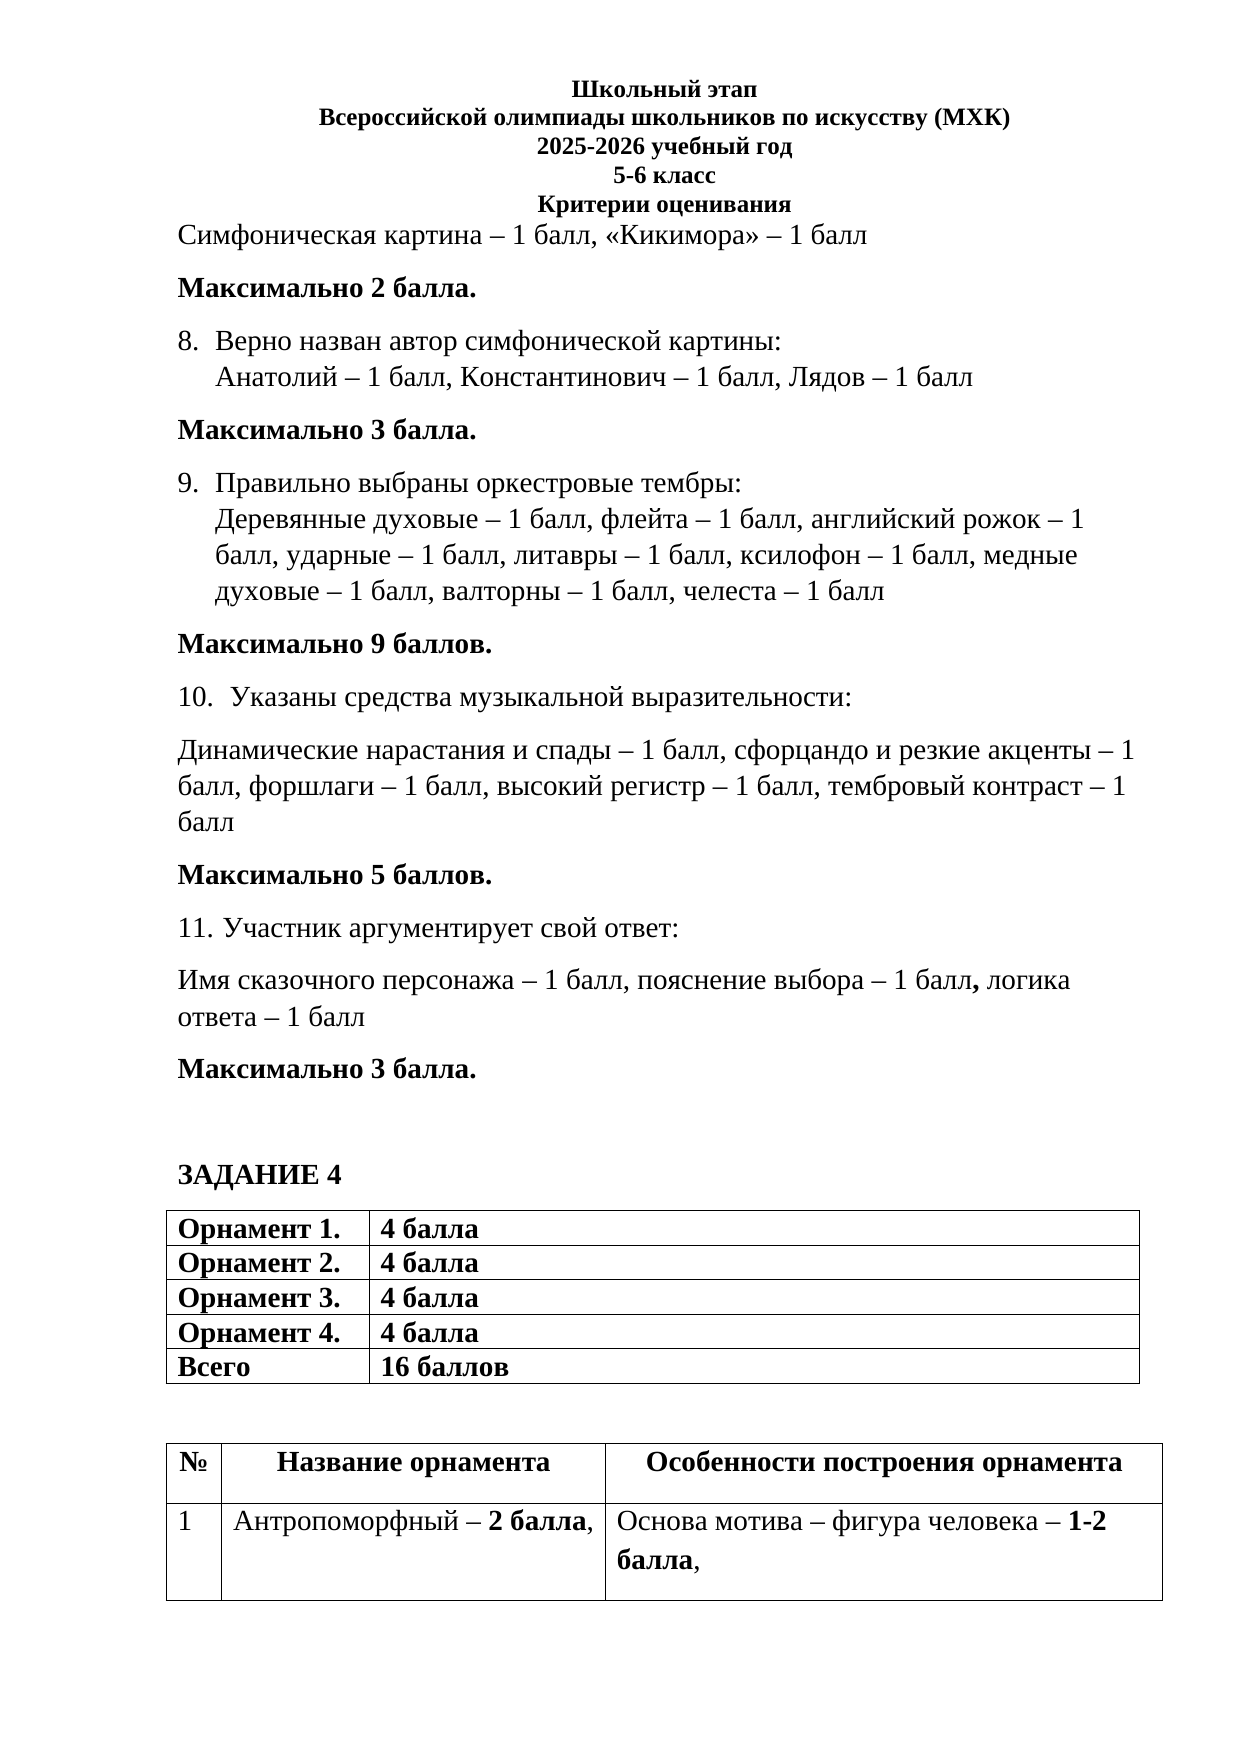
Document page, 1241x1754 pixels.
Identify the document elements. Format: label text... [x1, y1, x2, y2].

table_cell 1 [167, 1504, 221, 1600]
text Динамические нарастания и спады – 1 балл, сфорцандо и резкие акценты – 1 балл, форшлаги – 1 балл, высокий регистр – 1 балл, тембровый контраст – 1 балл [177, 732, 1152, 838]
text Максимально 3 балла. [177, 412, 1152, 446]
list Указаны средства музыкальной выразительности: [177, 679, 1152, 712]
list Анатолий – 1 балл, Константинович – 1 балл, Лядов – 1 балл [215, 359, 1152, 393]
list Деревянные духовые – 1 балл, флейта – 1 балл, английский рожок – 1 балл, ударные – 1 балл, литавры – 1 балл, ксилофон – 1 балл, медные духовые – 1 балл, валторны – 1 балл, челеста – 1 балл [215, 501, 1152, 607]
table_header 4 балла [370, 1211, 1139, 1244]
table_cell 4 балла [370, 1246, 1139, 1279]
table_cell Антропоморфный – 2 балла, [222, 1504, 605, 1600]
list Верно назван автор симфонической картины: [177, 323, 1152, 357]
text Максимально 3 балла. [177, 1051, 1152, 1085]
text Симфоническая картина – 1 балл, «Кикимора» – 1 балл [177, 217, 1152, 251]
text Максимально 5 баллов. [177, 857, 1152, 890]
table_cell Орнамент 3. [167, 1280, 369, 1314]
table_cell Всего [167, 1349, 369, 1383]
table_header № [167, 1444, 221, 1502]
text ЗАДАНИЕ 4 [177, 1157, 1152, 1191]
table_cell 16 баллов [370, 1349, 1139, 1383]
text Имя сказочного персонажа – 1 балл, пояснение выбора – 1 балл, логика ответа – 1 балл [177, 962, 1152, 1032]
table_header Название орнамента [222, 1444, 605, 1502]
text Максимально 9 баллов. [177, 626, 1152, 660]
table_cell 4 балла [370, 1280, 1139, 1314]
table_cell Орнамент 2. [167, 1246, 369, 1279]
table_header Особенности построения орнамента [606, 1444, 1162, 1502]
text Максимально 2 балла. [177, 270, 1152, 304]
table_header Орнамент 1. [167, 1211, 369, 1244]
table_cell Орнамент 4. [167, 1315, 369, 1348]
table_cell 4 балла [370, 1315, 1139, 1348]
list Участник аргументирует свой ответ: [177, 910, 1152, 943]
list Правильно выбраны оркестровые тембры: [177, 465, 1152, 498]
table_cell Основа мотива – фигура человека – 1-2 балла, [606, 1504, 1162, 1600]
